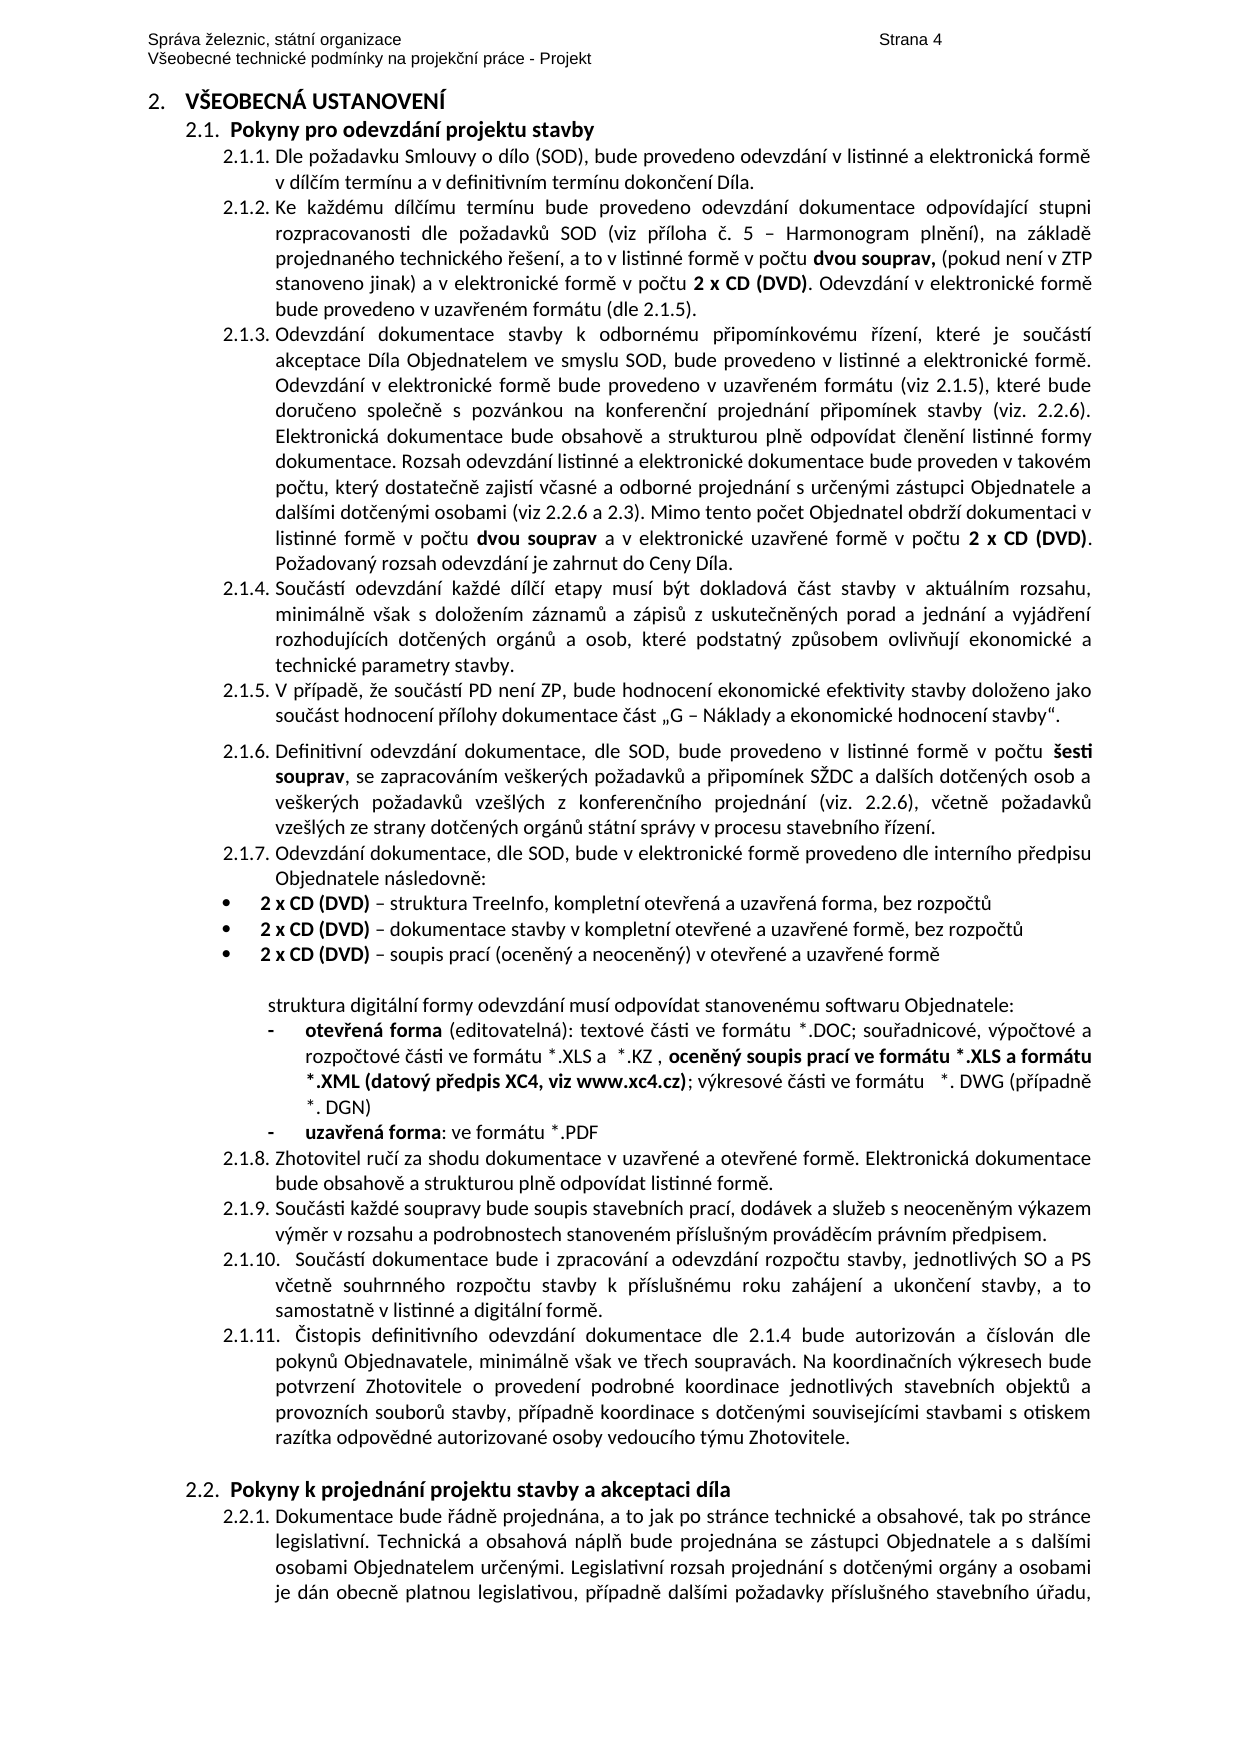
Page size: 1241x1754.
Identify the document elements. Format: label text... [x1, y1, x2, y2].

list Součástí odevzdání každé dílčí etapy musí být dokladová část stavby v aktuálním rozsahu, minimálně však s doložením záznamů a zápisů z uskutečněných porad a jednání a vyjádření rozhodujících dotčených orgánů a osob, které podstatný způsobem ovlivňují ekonomické a technické parametry stavby. [223, 576, 1093, 677]
list Zhotovitel ručí za shodu dokumentace v uzavřené a otevřené formě. Elektronická dokumentace bude obsahově a strukturou plně odpovídat listinné formě. [223, 1145, 1093, 1196]
list Pokyny pro odevzdání projektu stavby [185, 115, 1093, 143]
list VŠEOBECNÁ USTANOVENÍ [148, 86, 1093, 115]
list Dle požadavku Smlouvy o dílo (SOD), bude provedeno odevzdání v listinné a elektronická formě v dílčím termínu a v definitivním termínu dokončení Díla. [223, 143, 1093, 194]
list Odevzdání dokumentace, dle SOD, bude v elektronické formě provedeno dle interního předpisu Objednatele následovně: [223, 840, 1093, 891]
list Součásti každé soupravy bude soupis stavebních prací, dodávek a služeb s neoceněným výkazem výměr v rozsahu a podrobnostech stanoveném příslušným prováděcím právním předpisem. [223, 1196, 1093, 1246]
list Pokyny k projednání projektu stavby a akceptaci díla [185, 1475, 1093, 1503]
list Součástí dokumentace bude i zpracování a odevzdání rozpočtu stavby, jednotlivých SO a PS včetně souhrnného rozpočtu stavby k příslušnému roku zahájení a ukončení stavby, a to samostatně v listinné a digitální formě. [223, 1246, 1093, 1323]
list 2 x CD (DVD) – dokumentace stavby v kompletní otevřené a uzavřené formě, bez rozpočtů [223, 916, 1093, 941]
list Čistopis definitivního odevzdání dokumentace dle 2.1.4 bude autorizován a číslován dle pokynů Objednavatele, minimálně však ve třech soupravách. Na koordinačních výkresech bude potvrzení Zhotovitele o provedení podrobné koordinace jednotlivých stavebních objektů a provozních souborů stavby, případně koordinace s dotčenými souvisejícími stavbami s otiskem razítka odpovědné autorizované osoby vedoucího týmu Zhotovitele. [223, 1323, 1093, 1450]
list Ke každému dílčímu termínu bude provedeno odevzdání dokumentace odpovídající stupni rozpracovanosti dle požadavků SOD (viz příloha č. 5 – Harmonogram plnění), na základě projednaného technického řešení, a to v listinné formě v počtu dvou souprav, (pokud není v ZTP stanoveno jinak) a v elektronické formě v počtu 2 x CD (DVD). Odevzdání v elektronické formě bude provedeno v uzavřeném formátu (dle 2.1.5). [223, 194, 1093, 321]
list 2 x CD (DVD) – soupis prací (oceněný a neoceněný) v otevřené a uzavřené formě [223, 941, 1093, 967]
list Definitivní odevzdání dokumentace, dle SOD, bude provedeno v listinné formě v počtu šesti souprav, se zapracováním veškerých požadavků a připomínek SŽDC a dalších dotčených osob a veškerých požadavků vzešlých z konferenčního projednání (viz. 2.2.6), včetně požadavků vzešlých ze strany dotčených orgánů státní správy v procesu stavebního řízení. [223, 738, 1093, 840]
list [223, 1503, 1093, 1605]
list otevřená forma (editovatelná): textové části ve formátu *.DOC; souřadnicové, výpočtové a rozpočtové části ve formátu *.XLS a *.KZ , oceněný soupis prací ve formátu *.XLS a formátu *.XML (datový předpis XC4, viz www.xc4.cz); výkresové části ve formátu *. DWG (případně *. DGN) [268, 1018, 1093, 1119]
list V případě, že součástí PD není ZP, bude hodnocení ekonomické efektivity stavby doloženo jako součást hodnocení přílohy dokumentace část „G – Náklady a ekonomické hodnocení stavby“. [223, 677, 1093, 728]
list 2 x CD (DVD) – struktura TreeInfo, kompletní otevřená a uzavřená forma, bez rozpočtů [223, 891, 1093, 916]
list uzavřená forma: ve formátu *.PDF [268, 1119, 1093, 1145]
text struktura digitální formy odevzdání musí odpovídat stanovenému softwaru Objednatele: [224, 992, 1093, 1018]
list Odevzdání dokumentace stavby k odbornému připomínkovému řízení, které je součástí akceptace Díla Objednatelem ve smyslu SOD, bude provedeno v listinné a elektronické formě. Odevzdání v elektronické formě bude provedeno v uzavřeném formátu (viz 2.1.5), které bude doručeno společně s pozvánkou na konferenční projednání připomínek stavby (viz. 2.2.6). Elektronická dokumentace bude obsahově a strukturou plně odpovídat členění listinné formy dokumentace. Rozsah odevzdání listinné a elektronické dokumentace bude proveden v takovém počtu, který dostatečně zajistí včasné a odborné projednání s určenými zástupci Objednatele a dalšími dotčenými osobami (viz 2.2.6 a 2.3). Mimo tento počet Objednatel obdrží dokumentaci v listinné formě v počtu dvou souprav a v elektronické uzavřené formě v počtu 2 x CD (DVD). Požadovaný rozsah odevzdání je zahrnut do Ceny Díla. [223, 321, 1093, 576]
